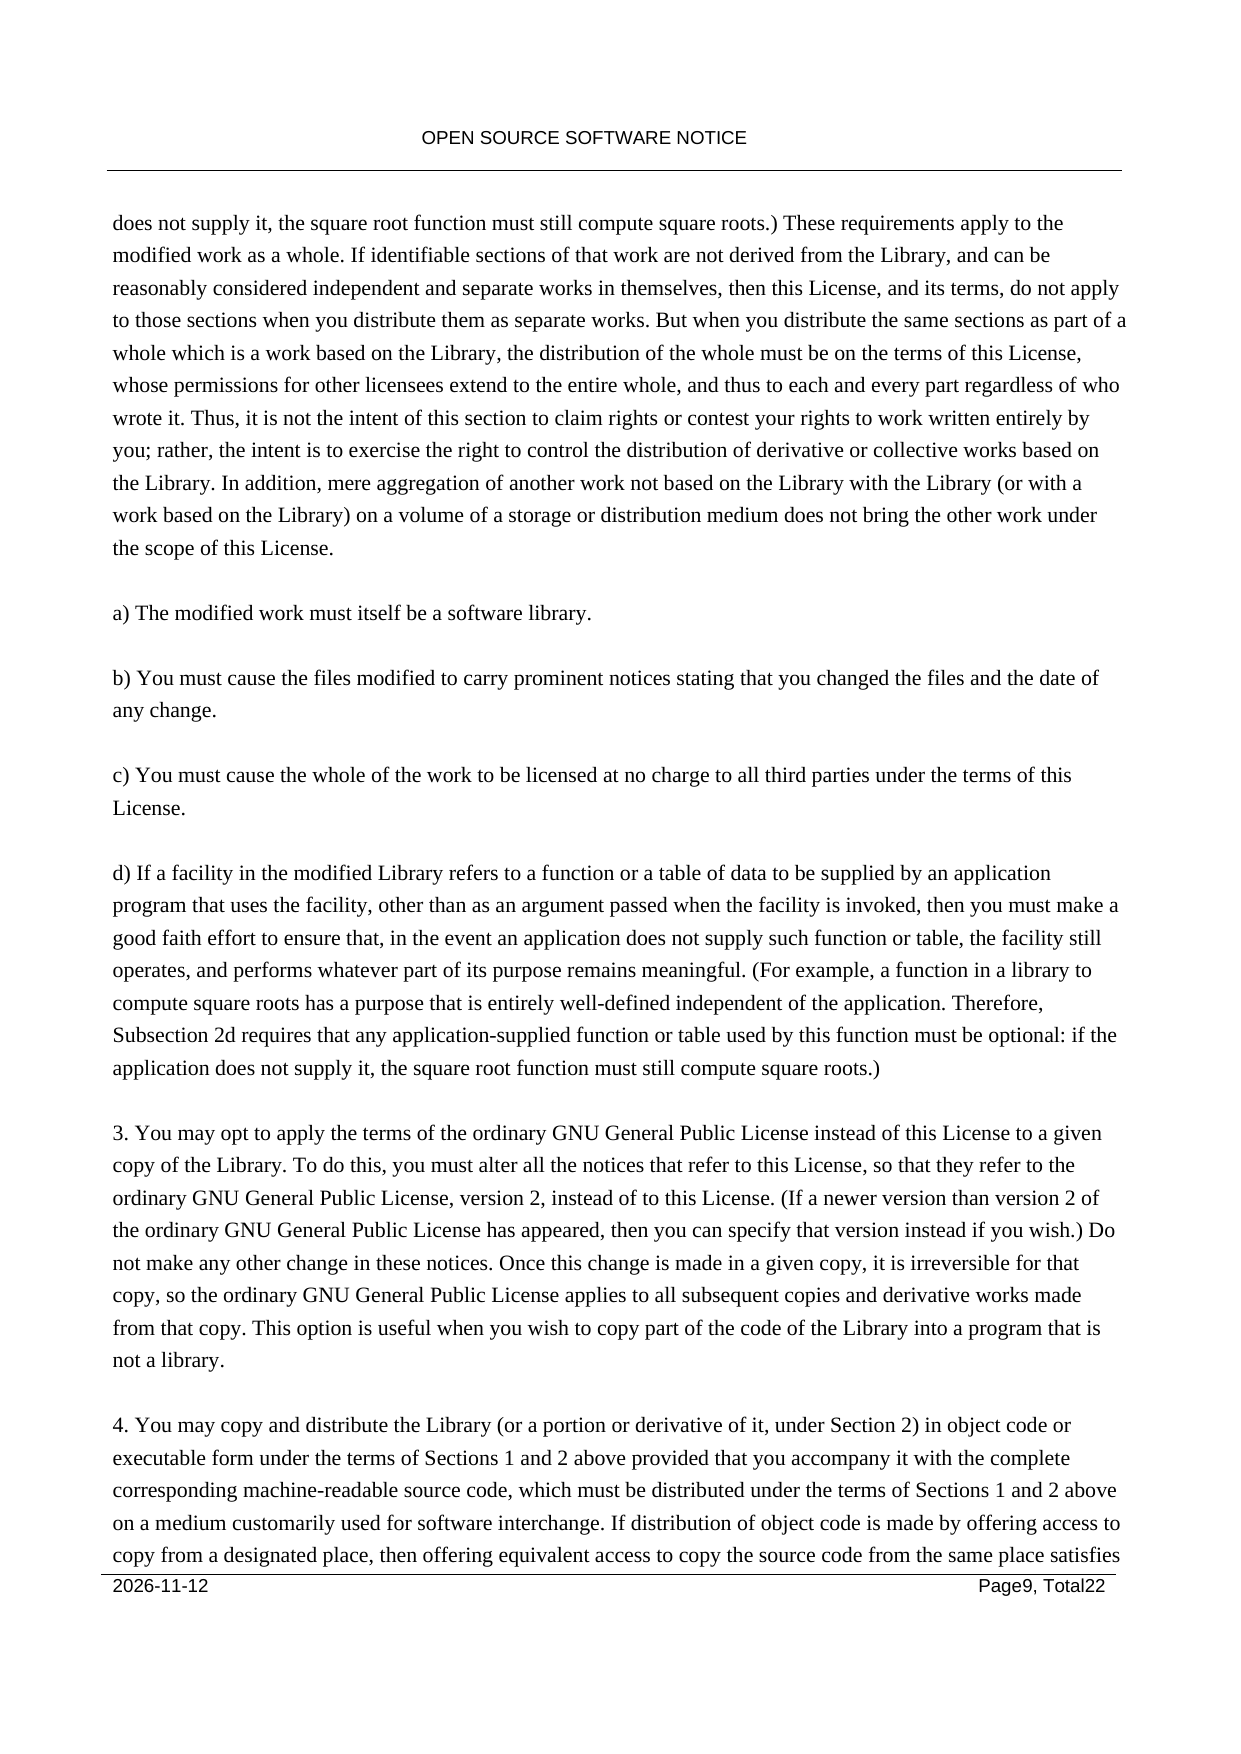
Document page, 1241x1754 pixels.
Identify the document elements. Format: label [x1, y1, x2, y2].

text [112, 206, 1128, 1571]
